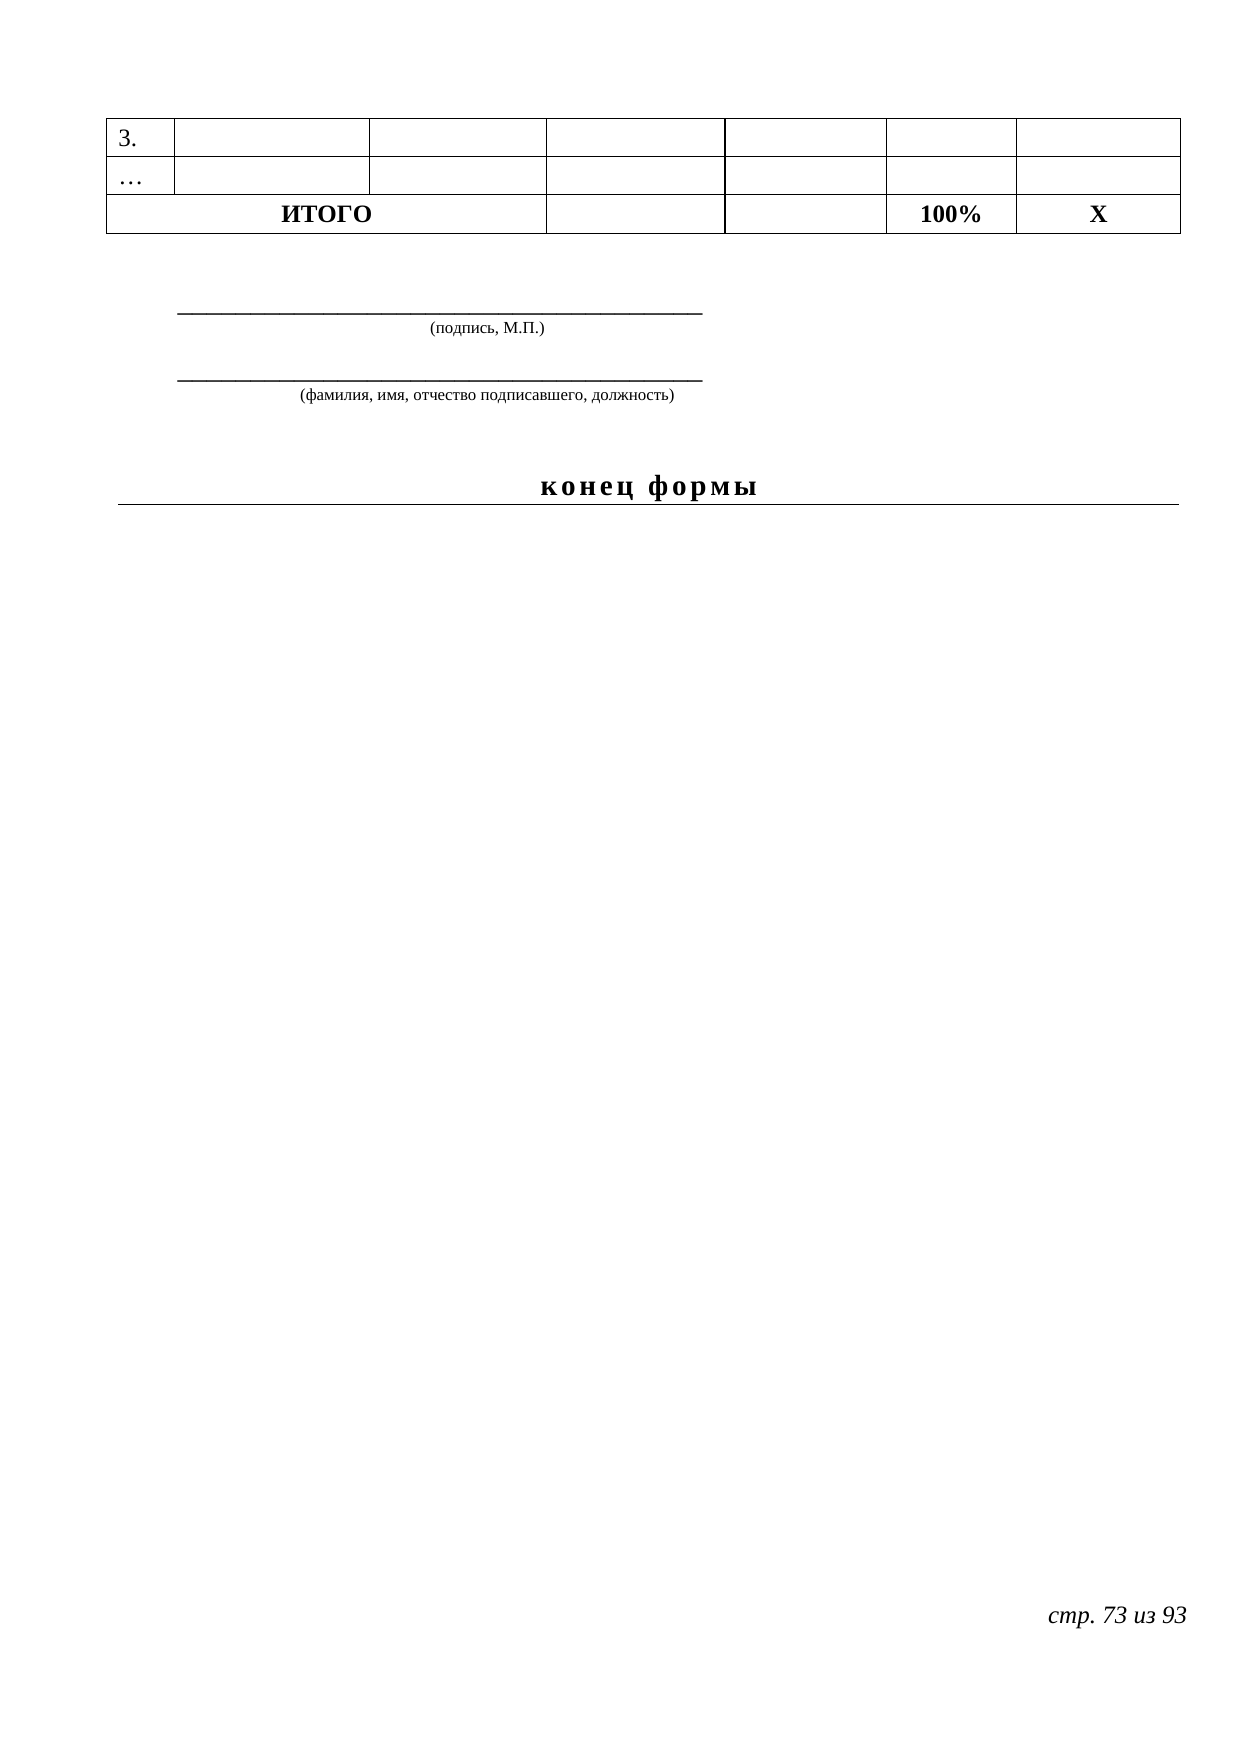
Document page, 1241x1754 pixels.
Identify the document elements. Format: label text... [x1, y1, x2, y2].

table_cell [175, 119, 369, 156]
table_cell ИТОГО [107, 195, 546, 232]
text ____________________________________ [118, 284, 1181, 317]
text конец формы [118, 468, 1179, 504]
table_cell [726, 195, 886, 232]
table_cell Х [1017, 195, 1180, 232]
table_cell [887, 119, 1016, 156]
table_cell [370, 157, 546, 194]
table_cell [107, 119, 174, 156]
table_cell … [107, 157, 174, 194]
table_cell [887, 157, 1016, 194]
table_cell [726, 119, 886, 156]
table_cell [1017, 119, 1180, 156]
text (подпись, М.П.) [118, 317, 797, 351]
table_cell [1017, 157, 1180, 194]
table_cell [370, 119, 546, 156]
table_cell [547, 157, 724, 194]
text (фамилия, имя, отчество подписавшего, должность) [118, 384, 797, 418]
text ____________________________________ [118, 351, 1181, 384]
table_cell [547, 119, 724, 156]
table_cell 100% [887, 195, 1016, 232]
table_cell [175, 157, 369, 194]
table_cell [726, 157, 886, 194]
table_cell [547, 195, 724, 232]
